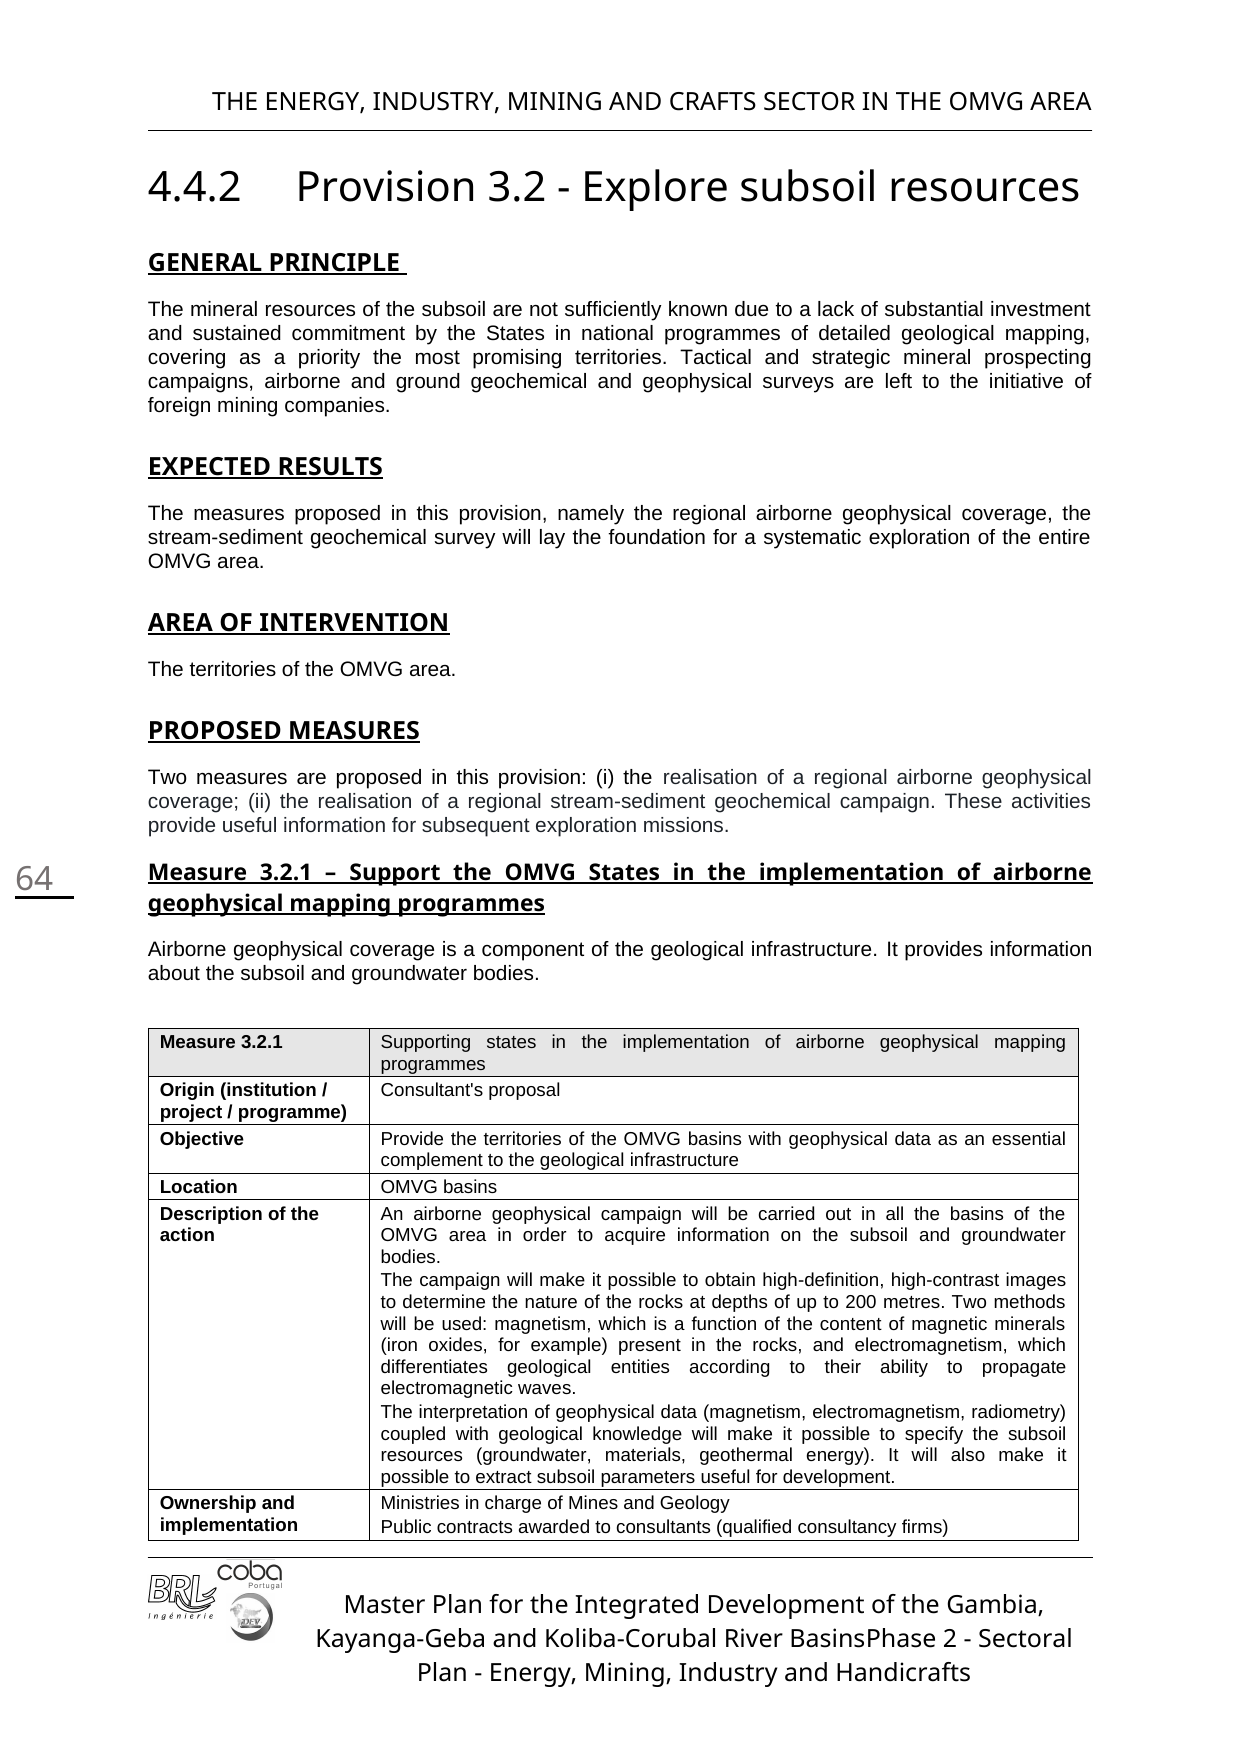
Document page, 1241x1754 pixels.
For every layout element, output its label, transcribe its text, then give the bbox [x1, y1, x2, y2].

text Two measures are proposed in this provision: (i) the realisation of a regional airborne geophysical coverage; (ii) the realisation of a regional stream-sediment geochemical campaign. These activities provide useful information for subsequent exploration missions. [148, 765, 1092, 837]
table_cell Consultant's proposal [370, 1077, 1078, 1124]
text Measure 3.2.1 – Support the OMVG States in the implementation of airborne geophysical mapping programmes [148, 884, 1092, 918]
text Proposed measures [148, 712, 1092, 746]
table_header Supporting states in the implementation of airborne geophysical mapping programmes [370, 1029, 1078, 1076]
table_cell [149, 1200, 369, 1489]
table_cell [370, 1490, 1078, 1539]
text Expected results [148, 448, 1092, 482]
text The territories of the OMVG area. [148, 657, 1092, 681]
text General principle [148, 244, 1092, 278]
text Measure 3.2.1 – Support the OMVG States in the implementation of airborne geophysical mapping programmes [148, 856, 1092, 882]
text The measures proposed in this provision, namely the regional airborne geophysical coverage, the stream-sediment geochemical survey will lay the foundation for a systematic exploration of the entire OMVG area. [148, 501, 1092, 573]
table_header Measure 3.2.1 [149, 1029, 369, 1076]
picture [147, 1559, 282, 1620]
text Airborne geophysical coverage is a component of the geological infrastructure. It provides information about the subsoil and groundwater bodies. [148, 937, 1092, 985]
text The mineral resources of the subsoil are not sufficiently known due to a lack of substantial investment and sustained commitment by the States in national programmes of detailed geological mapping, covering as a priority the most promising territories. Tactical and strategic mineral prospecting campaigns, airborne and ground geochemical and geophysical surveys are left to the initiative of foreign mining companies. [148, 297, 1092, 417]
subtitle Provision 3.2 - Explore subsoil resources [148, 156, 1092, 213]
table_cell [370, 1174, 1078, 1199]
table_cell Provide the territories of the OMVG basins with geophysical data as an essential complement to the geological infrastructure [370, 1125, 1078, 1173]
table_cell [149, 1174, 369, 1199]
table_cell Origin (institution / project / programme) [149, 1077, 369, 1124]
text Area of intervention [148, 604, 1092, 638]
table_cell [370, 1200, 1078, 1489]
table_cell Objective [149, 1125, 369, 1173]
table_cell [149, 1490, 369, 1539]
